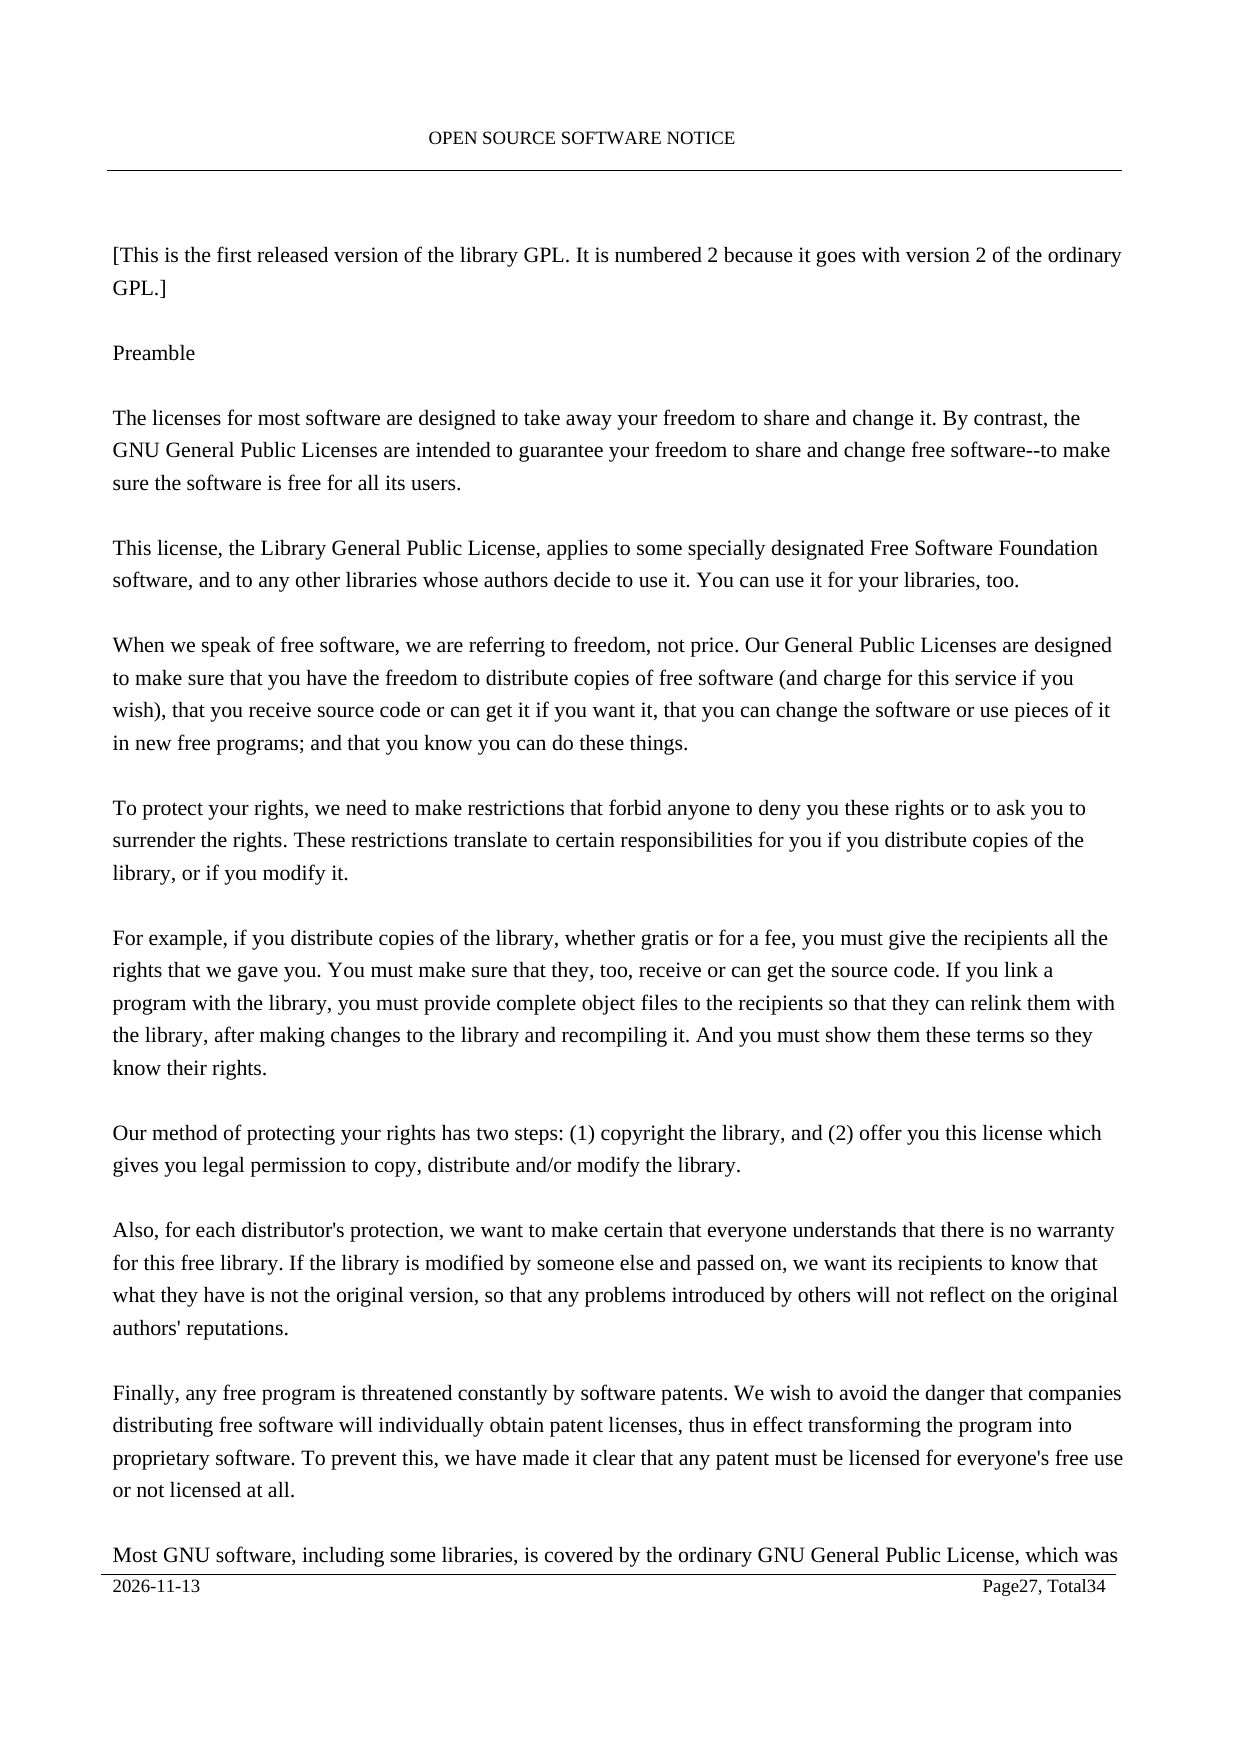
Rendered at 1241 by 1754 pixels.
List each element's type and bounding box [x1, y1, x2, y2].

text [112, 206, 1128, 1571]
